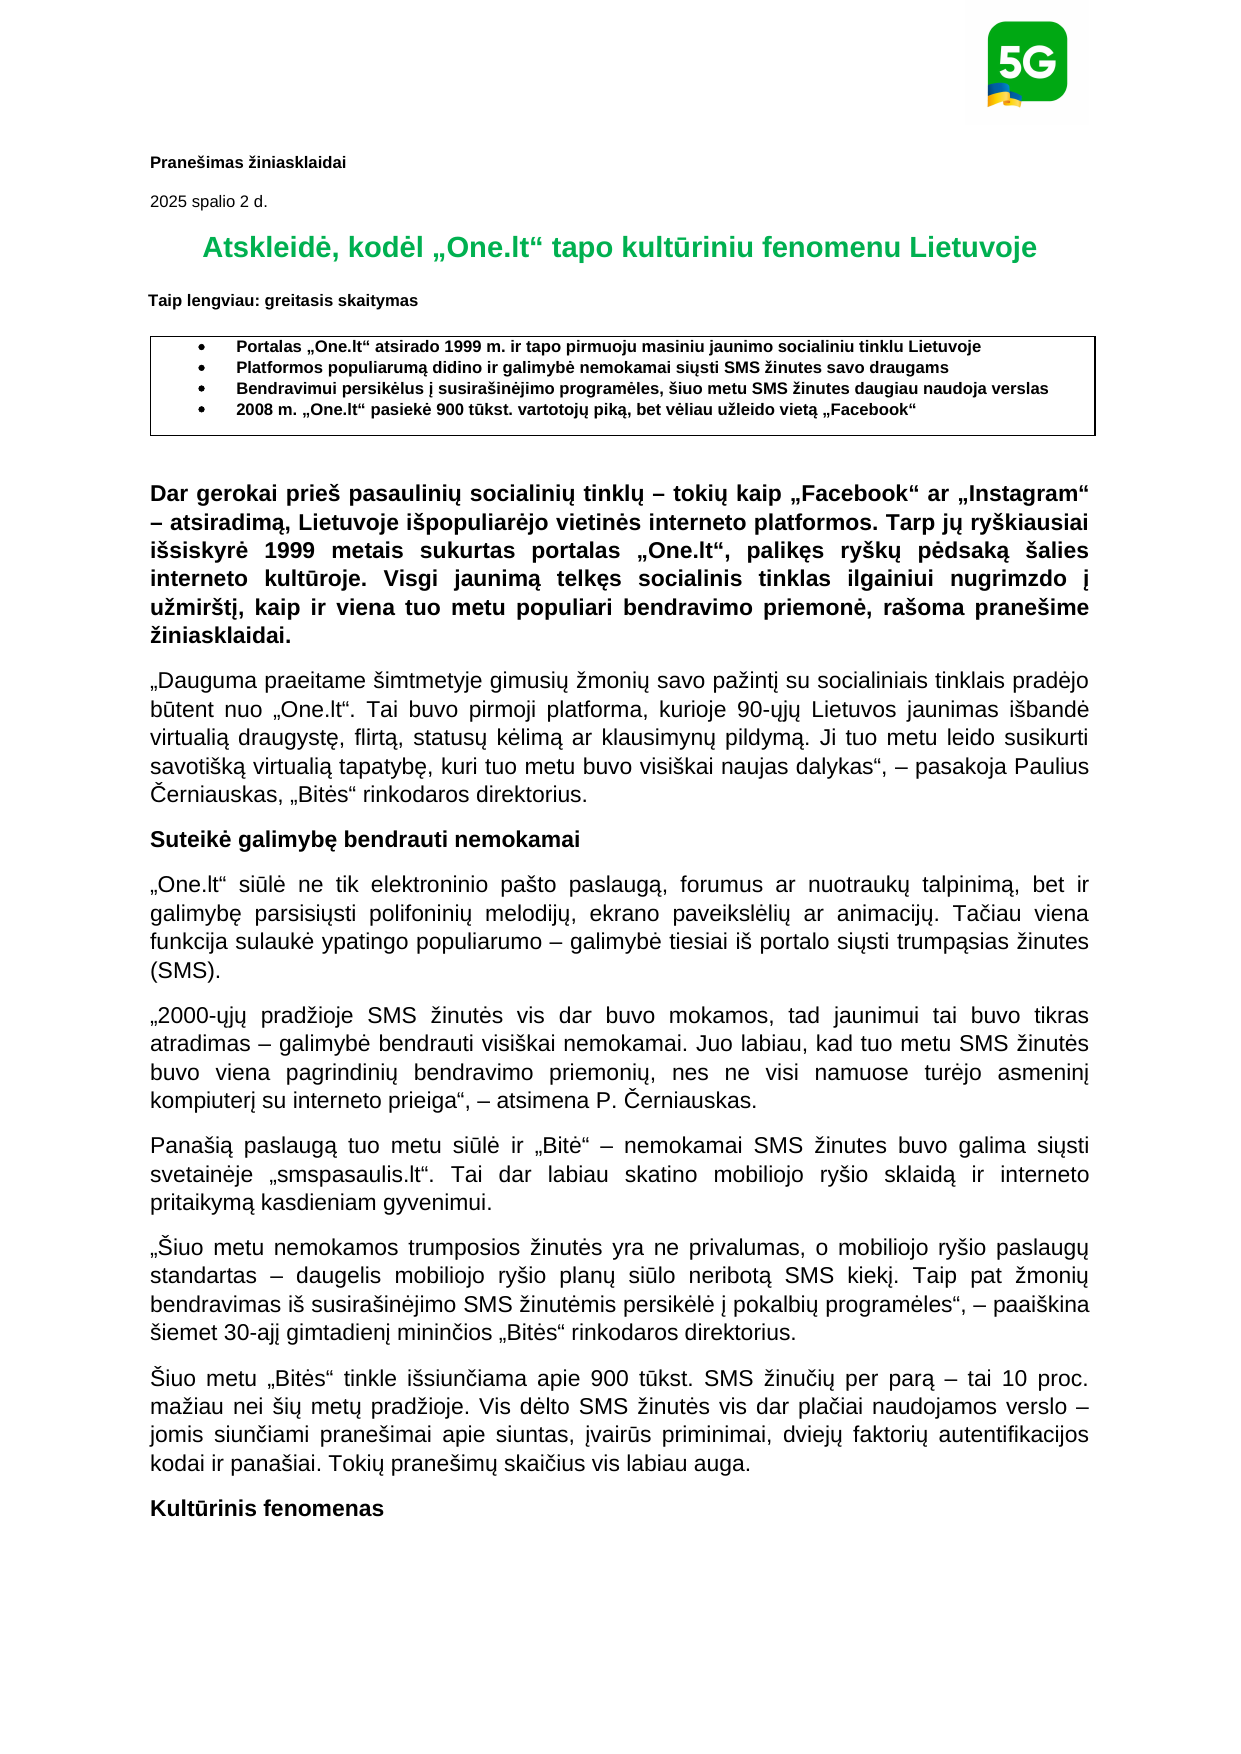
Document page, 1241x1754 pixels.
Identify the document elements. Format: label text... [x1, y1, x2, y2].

text Panašią paslaugą tuo metu siūlė ir „Bitė“ – nemokamai SMS žinutes buvo galima siųsti svetainėje „smspasaulis.lt“. Tai dar labiau skatino mobiliojo ryšio sklaidą ir interneto pritaikymą kasdieniam gyvenimui. [150, 1132, 1090, 1215]
text „2000-ųjų pradžioje SMS žinutės vis dar buvo mokamos, tad jaunimui tai buvo tikras atradimas – galimybė bendrauti visiškai nemokamai. Juo labiau, kad tuo metu SMS žinutės buvo viena pagrindinių bendravimo priemonių, nes ne visi namuose turėjo asmeninį kompiuterį su interneto prieiga“, – atsimena P. Černiauskas. [150, 1002, 1090, 1113]
text „Dauguma praeitame šimtmetyje gimusių žmonių savo pažintį su socialiniais tinklais pradėjo būtent nuo „One.lt“. Tai buvo pirmoji platforma, kurioje 90-ųjų Lietuvos jaunimas išbandė virtualią draugystę, flirtą, statusų kėlimą ar klausimynų pildymą. Ji tuo metu leido susikurti savotišką virtualią tapatybę, kuri tuo metu buvo visiškai naujas dalykas“, – pasakoja Paulius Černiauskas, „Bitės“ rinkodaros direktorius. [150, 667, 1090, 807]
text Taip lengviau: greitasis skaitymas [148, 290, 1092, 309]
text Pranešimas žiniasklaidai [150, 153, 1090, 172]
text Atskleidė, kodėl „One.lt“ tapo kultūriniu fenomenu Lietuvoje [150, 230, 1090, 264]
text Dar gerokai prieš pasaulinių socialinių tinklų – tokių kaip „Facebook“ ar „Instagram“ – atsiradimą, Lietuvoje išpopuliarėjo vietinės interneto platformos. Tarp jų ryškiausiai išsiskyrė 1999 metais sukurtas portalas „One.lt“, palikęs ryškų pėdsaką šalies interneto kultūroje. Visgi jaunimą telkęs socialinis tinklas ilgainiui nugrimzdo į užmirštį, kaip ir viena tuo metu populiari bendravimo priemonė, rašoma pranešime žiniasklaidai. [150, 480, 1090, 648]
text „Šiuo metu nemokamos trumposios žinutės yra ne privalumas, o mobiliojo ryšio paslaugų standartas – daugelis mobiliojo ryšio planų siūlo neribotą SMS kiekį. Taip pat žmonių bendravimas iš susirašinėjimo SMS žinutėmis persikėlė į pokalbių programėles“, – paaiškina šiemet 30-ajį gimtadienį mininčios „Bitės“ rinkodaros direktorius. [150, 1234, 1090, 1346]
text Suteikė galimybę bendrauti nemokamai [150, 826, 1090, 852]
text „One.lt“ siūlė ne tik elektroninio pašto paslaugą, forumus ar nuotraukų talpinimą, bet ir galimybę parsisiųsti polifoninių melodijų, ekrano paveikslėlių ar animacijų. Tačiau viena funkcija sulaukė ypatingo populiarumo – galimybė tiesiai iš portalo siųsti trumpąsias žinutes (SMS). [150, 871, 1090, 983]
text Šiuo metu „Bitės“ tinkle išsiunčiama apie 900 tūkst. SMS žinučių per parą – tai 10 proc. mažiau nei šių metų pradžioje. Vis dėlto SMS žinutės vis dar plačiai naudojamos verslo – jomis siunčiami pranešimai apie siuntas, įvairūs priminimai, dviejų faktorių autentifikacijos kodai ir panašiai. Tokių pranešimų skaičius vis labiau auga. [150, 1364, 1090, 1476]
picture [965, 0, 1089, 125]
table_header Portalas „One.lt“ atsirado 1999 m. ir tapo pirmuoju masiniu jaunimo socialiniu tinklu Lietuvoje Platformos populiarumą didino ir galimybė nemokamai siųsti SMS žinutes savo draugams Bendravimui persikėlus į susirašinėjimo programėles, šiuo metu SMS žinutes daugiau naudoja verslas 2008 m. „One.lt“ pasiekė 900 tūkst. vartotojų piką, bet vėliau užleido vietą „Facebook“ [151, 337, 1094, 434]
text Kultūrinis fenomenas [150, 1495, 1090, 1521]
text 2025 spalio 2 d. [150, 192, 1090, 211]
